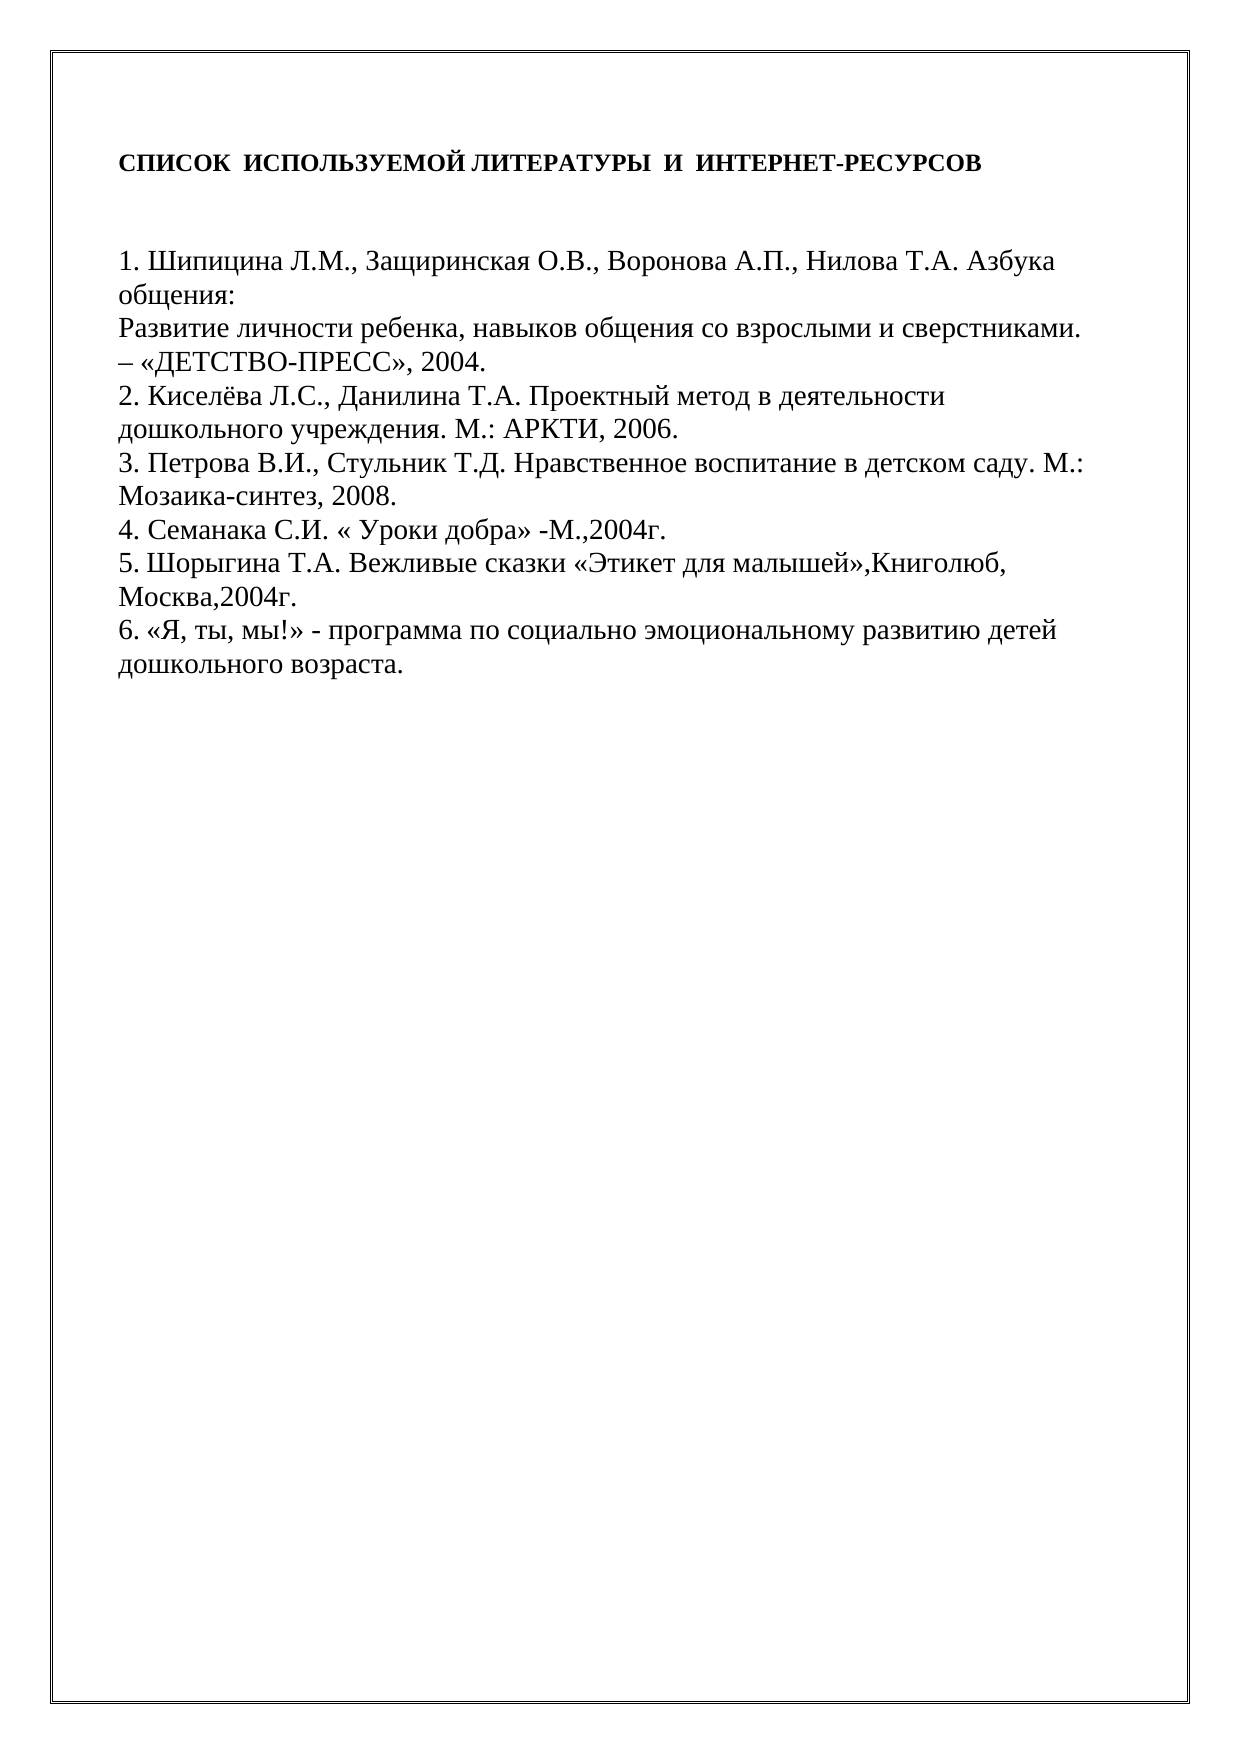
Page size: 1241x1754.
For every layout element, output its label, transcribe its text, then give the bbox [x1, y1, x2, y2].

text 2. Киселёва Л.С., Данилина Т.А. Проектный метод в деятельности дошкольного учреждения. М.: АРКТИ, 2006. [679, 378, 1092, 445]
text 4. Семанака С.И. « Уроки добра» -М.,2004г. [118, 512, 1092, 545]
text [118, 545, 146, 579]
text 3. Петрова В.И., Стульник Т.Д. Нравственное воспитание в детском саду. М.: Мозаика-синтез, 2008. [397, 445, 1092, 512]
text 6. «Я, ты, мы!» - программа по социально эмоциональному развитию детей дошкольного возраста. [118, 612, 1092, 679]
text 5. Шорыгина Т.А. Вежливые сказки «Этикет для малышей»,Книголюб, Москва,2004г. [297, 545, 1092, 612]
text СПИСОК ИСПОЛЬЗУЕМОЙ ЛИТЕРАТУРЫ И ИНТЕРНЕТ-РЕСУРСОВ [118, 148, 1092, 176]
text – «ДЕТСТВО-ПРЕСС», 2004. [118, 344, 1092, 378]
text Развитие личности ребенка, навыков общения со взрослыми и сверстниками. [118, 311, 1092, 344]
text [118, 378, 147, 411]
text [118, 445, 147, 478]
text 1. Шипицина Л.М., Защиринская О.В., Воронова А.П., Нилова Т.А. Азбука общения: [118, 243, 1092, 311]
